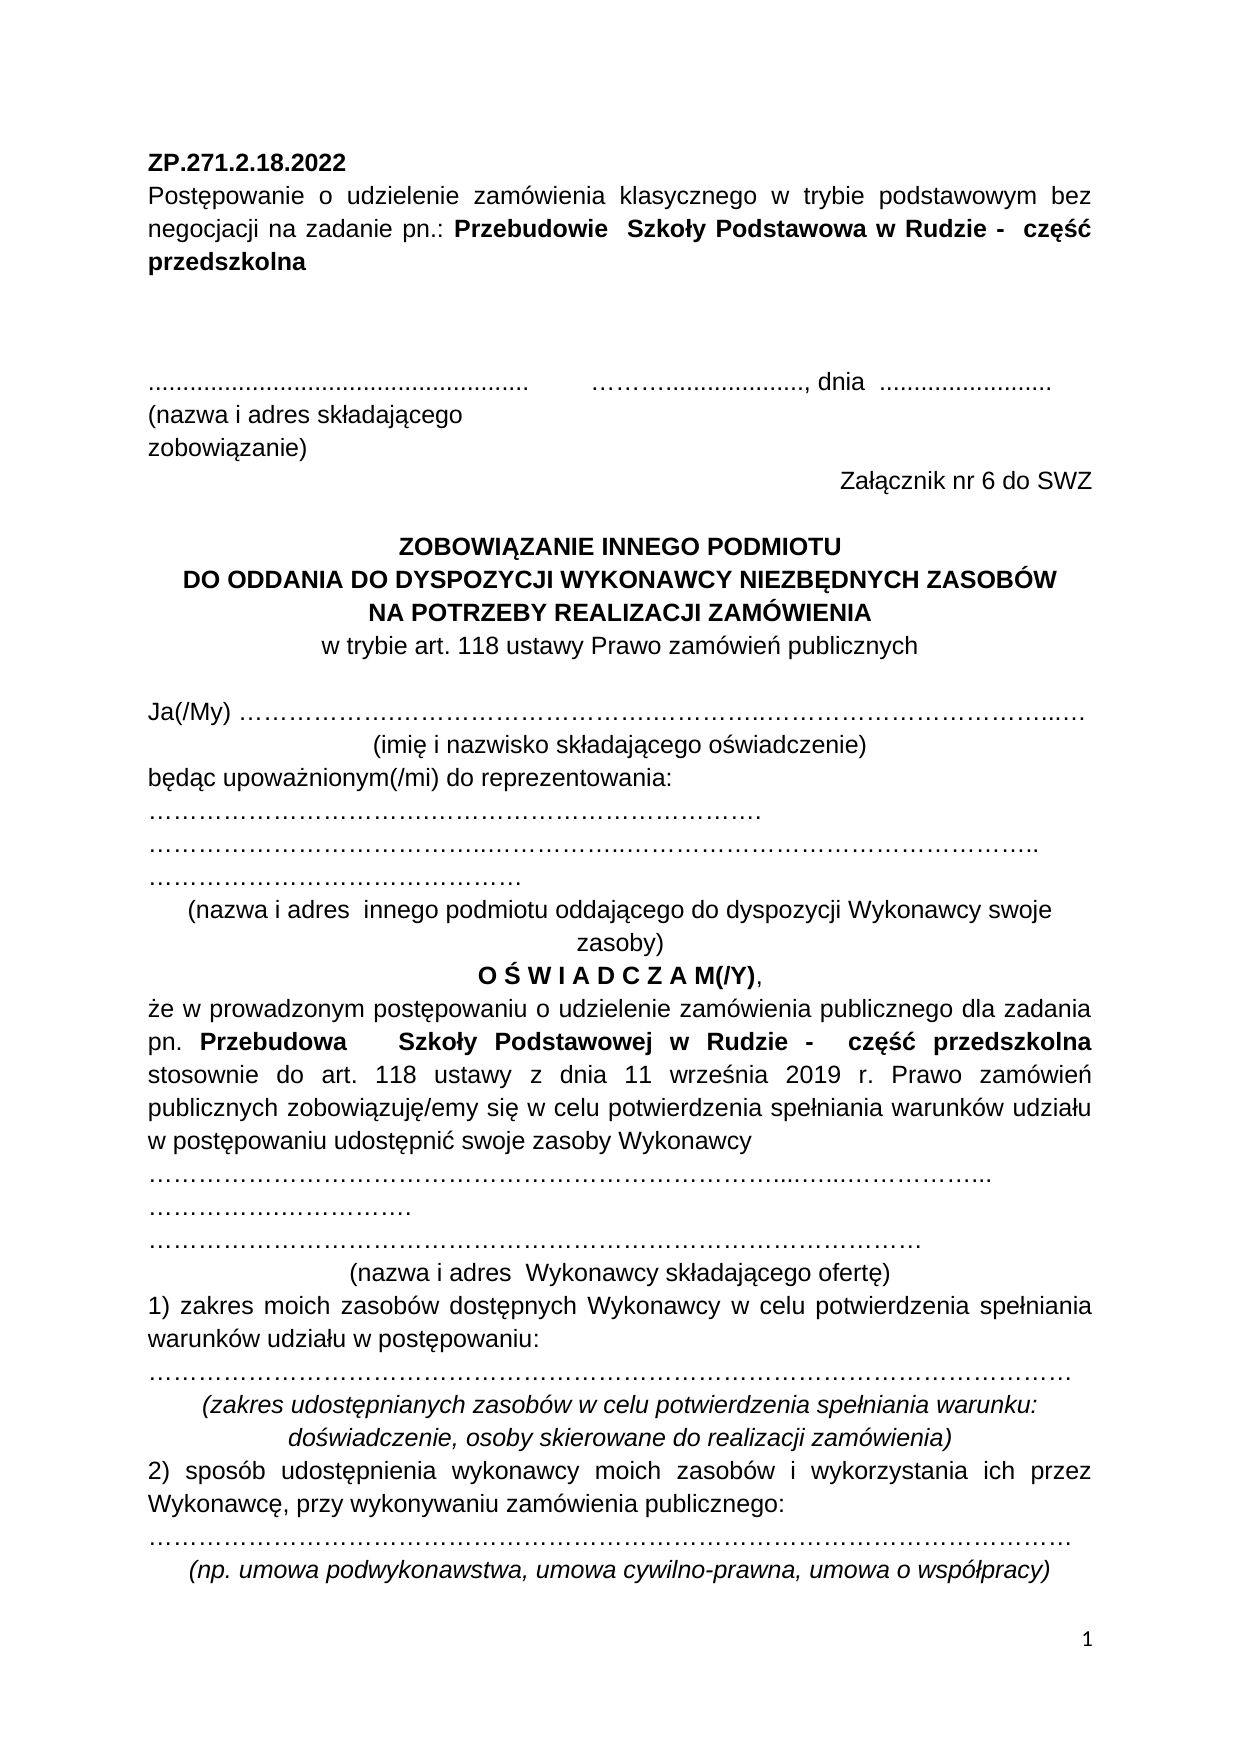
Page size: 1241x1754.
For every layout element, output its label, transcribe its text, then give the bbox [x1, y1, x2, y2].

text (nazwa i adres składającego [148, 399, 1093, 428]
text będąc upoważnionym(/mi) do reprezentowania: [148, 763, 1093, 792]
text (np. umowa podwykonawstwa, umowa cywilno-prawna, umowa o współpracy) [148, 1555, 1093, 1584]
text ………………………………………………………………………………………………… [148, 1357, 1093, 1386]
text O Ś W I A D C Z A M(/Y), [148, 961, 1093, 990]
text Postępowanie o udzielenie zamówienia klasycznego w trybie podstawowym bez negocjacji na zadanie pn.: Przebudowie Szkoły Podstawowa w Rudzie - część przedszkolna [148, 181, 1093, 275]
text w trybie art. 118 ustawy Prawo zamówień publicznych [148, 631, 1093, 659]
text (nazwa i adres Wykonawcy składającego ofertę) [148, 1258, 1093, 1287]
text (zakres udostępnianych zasobów w celu potwierdzenia spełniania warunku: [148, 1390, 1093, 1419]
text NA POTRZEBY REALIZACJI ZAMÓWIENIA [148, 598, 1093, 626]
text …………………………………………………………………....…...……………...…………….…………….………………………………………………………………………………… [148, 1159, 1093, 1254]
text Ja(/My) ……………….………………………….…………..……………………………...… [148, 697, 1093, 726]
text 1) zakres moich zasobów dostępnych Wykonawcy w celu potwierdzenia spełniania warunków udziału w postępowaniu: [148, 1291, 1093, 1353]
text ....................................................... ………...................., dnia ......................... [148, 367, 1093, 395]
text ZP.271.2.18.2022 [148, 148, 1093, 176]
text DO ODDANIA DO DYSPOZYCJI WYKONAWCY NIEZBĘDNYCH ZASOBÓW [148, 565, 1093, 593]
text (nazwa i adres innego podmiotu oddającego do dyspozycji Wykonawcy swoje zasoby) [148, 895, 1093, 957]
text ZOBOWIĄZANIE INNEGO PODMIOTU [148, 532, 1093, 560]
text (imię i nazwisko składającego oświadczenie) [148, 730, 1093, 758]
text zobowiązanie) [148, 433, 1093, 461]
text …………………………….………………………………….…………………………………..……………..…………………………………………..……………………………………… [148, 796, 1093, 891]
text 2) sposób udostępnienia wykonawcy moich zasobów i wykorzystania ich przez Wykonawcę, przy wykonywaniu zamówienia publicznego: [148, 1456, 1093, 1518]
text że w prowadzonym postępowaniu o udzielenie zamówienia publicznego dla zadania pn. Przebudowa Szkoły Podstawowej w Rudzie - część przedszkolna stosownie do art. 118 ustawy z dnia 11 września 2019 r. Prawo zamówień publicznych zobowiązuję/emy się w celu potwierdzenia spełniania warunków udziału w postępowaniu udostępnić swoje zasoby Wykonawcy [148, 994, 1093, 1155]
text doświadczenie, osoby skierowane do realizacji zamówienia) [148, 1423, 1093, 1452]
text ………………………………………………………………………………………………… [148, 1522, 1093, 1551]
text Załącznik nr 6 do SWZ [668, 466, 1093, 494]
